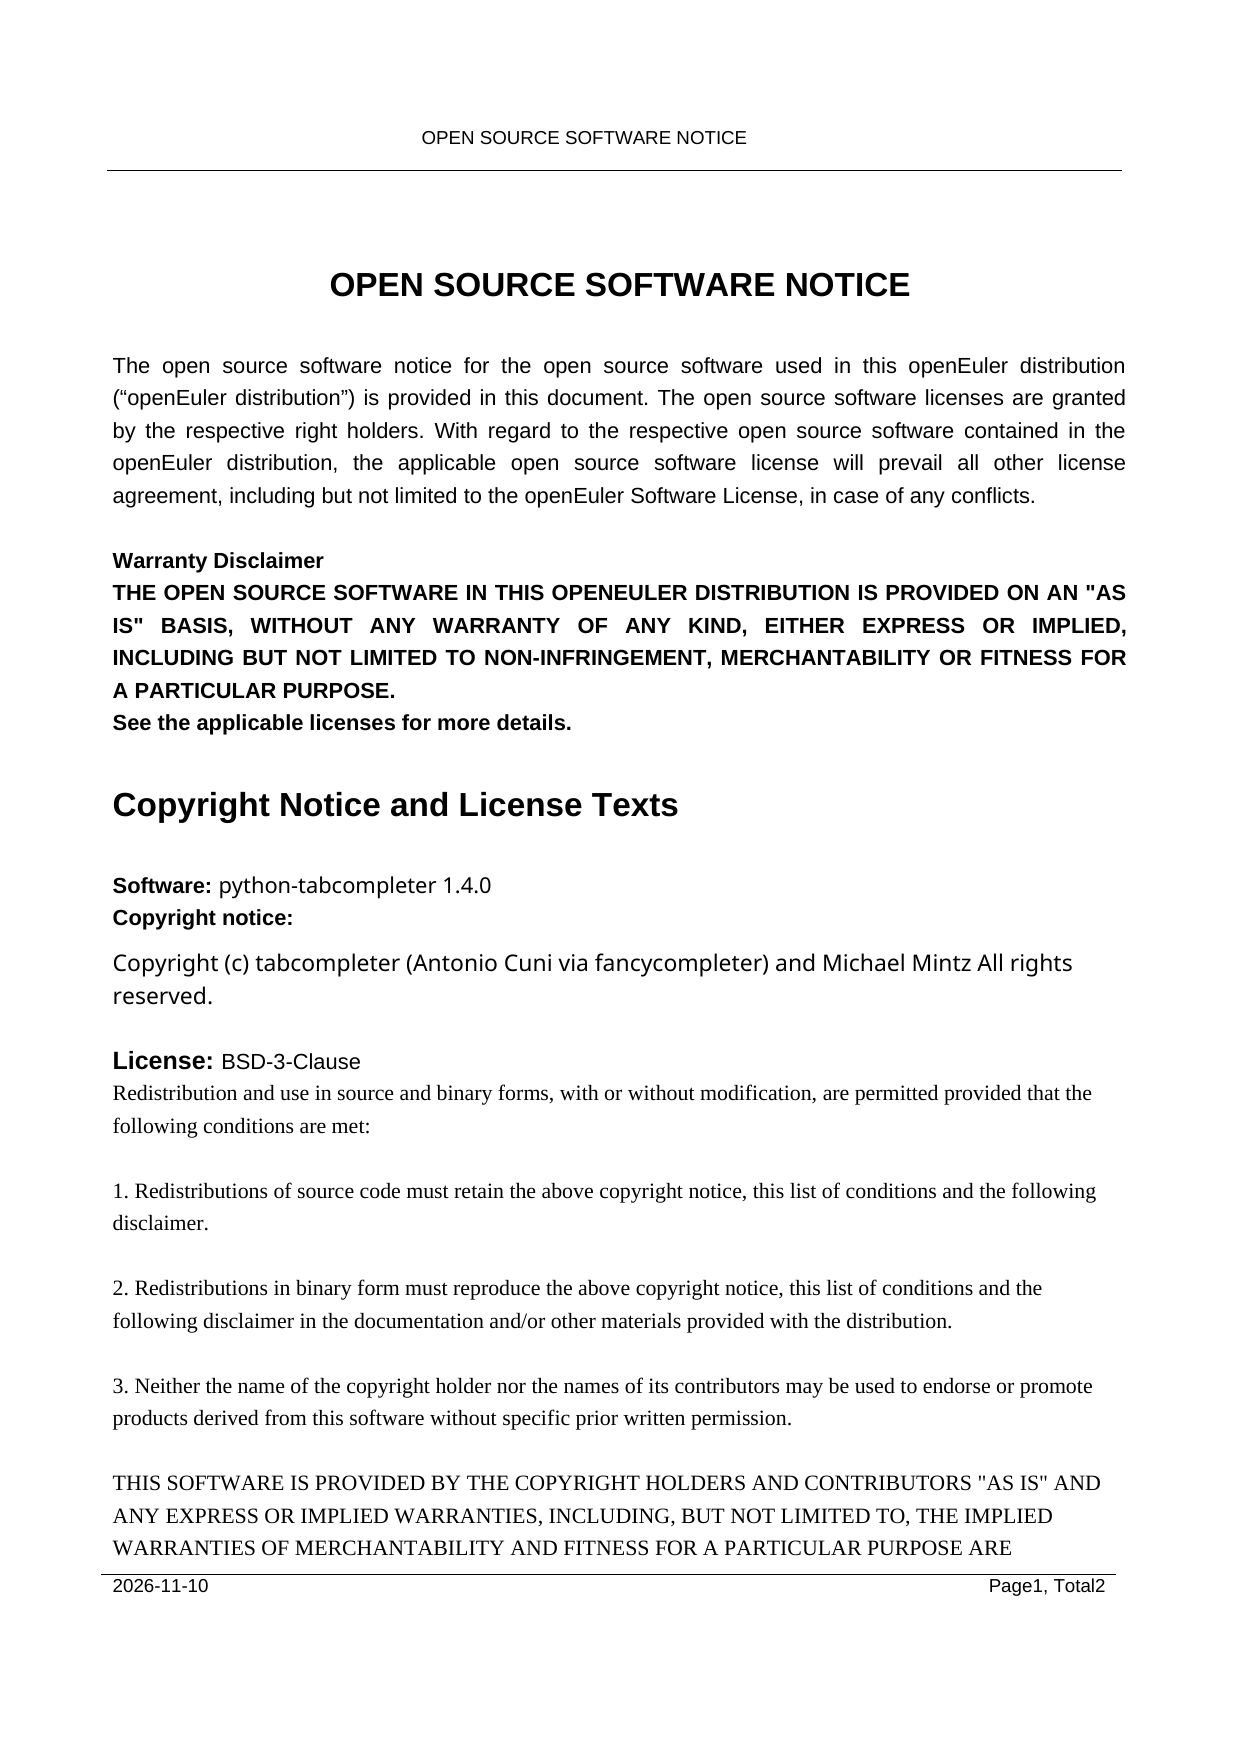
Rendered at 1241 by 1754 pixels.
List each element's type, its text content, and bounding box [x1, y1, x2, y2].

text Copyright (c) tabcompleter (Antonio Cuni via fancycompleter) and Michael Mintz All rights reserved. [112, 947, 1128, 1044]
title Software: python-tabcompleter 1.4.0 [112, 869, 1128, 901]
text Copyright Notice and License Texts [112, 771, 1128, 836]
text Warranty Disclaimer [112, 544, 1128, 576]
text License: BSD-3-Clause [112, 1044, 1128, 1077]
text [112, 1077, 1128, 1564]
text Copyright notice: [112, 901, 1128, 934]
text The open source software notice for the open source software used in this openEuler distribution (“openEuler distribution”) is provided in this document. The open source software licenses are granted by the respective right holders. With regard to the respective open source software contained in the openEuler distribution, the applicable open source software license will prevail all other license agreement, including but not limited to the openEuler Software License, in case of any conflicts. [112, 349, 1128, 511]
text THE OPEN SOURCE SOFTWARE IN THIS OPENEULER DISTRIBUTION IS PROVIDED ON AN "AS IS" BASIS, WITHOUT ANY WARRANTY OF ANY KIND, EITHER EXPRESS OR IMPLIED, INCLUDING BUT NOT LIMITED TO NON-INFRINGEMENT, MERCHANTABILITY OR FITNESS FOR A PARTICULAR PURPOSE. See the applicable licenses for more details. [112, 576, 1128, 739]
text OPEN SOURCE SOFTWARE NOTICE [112, 251, 1128, 316]
